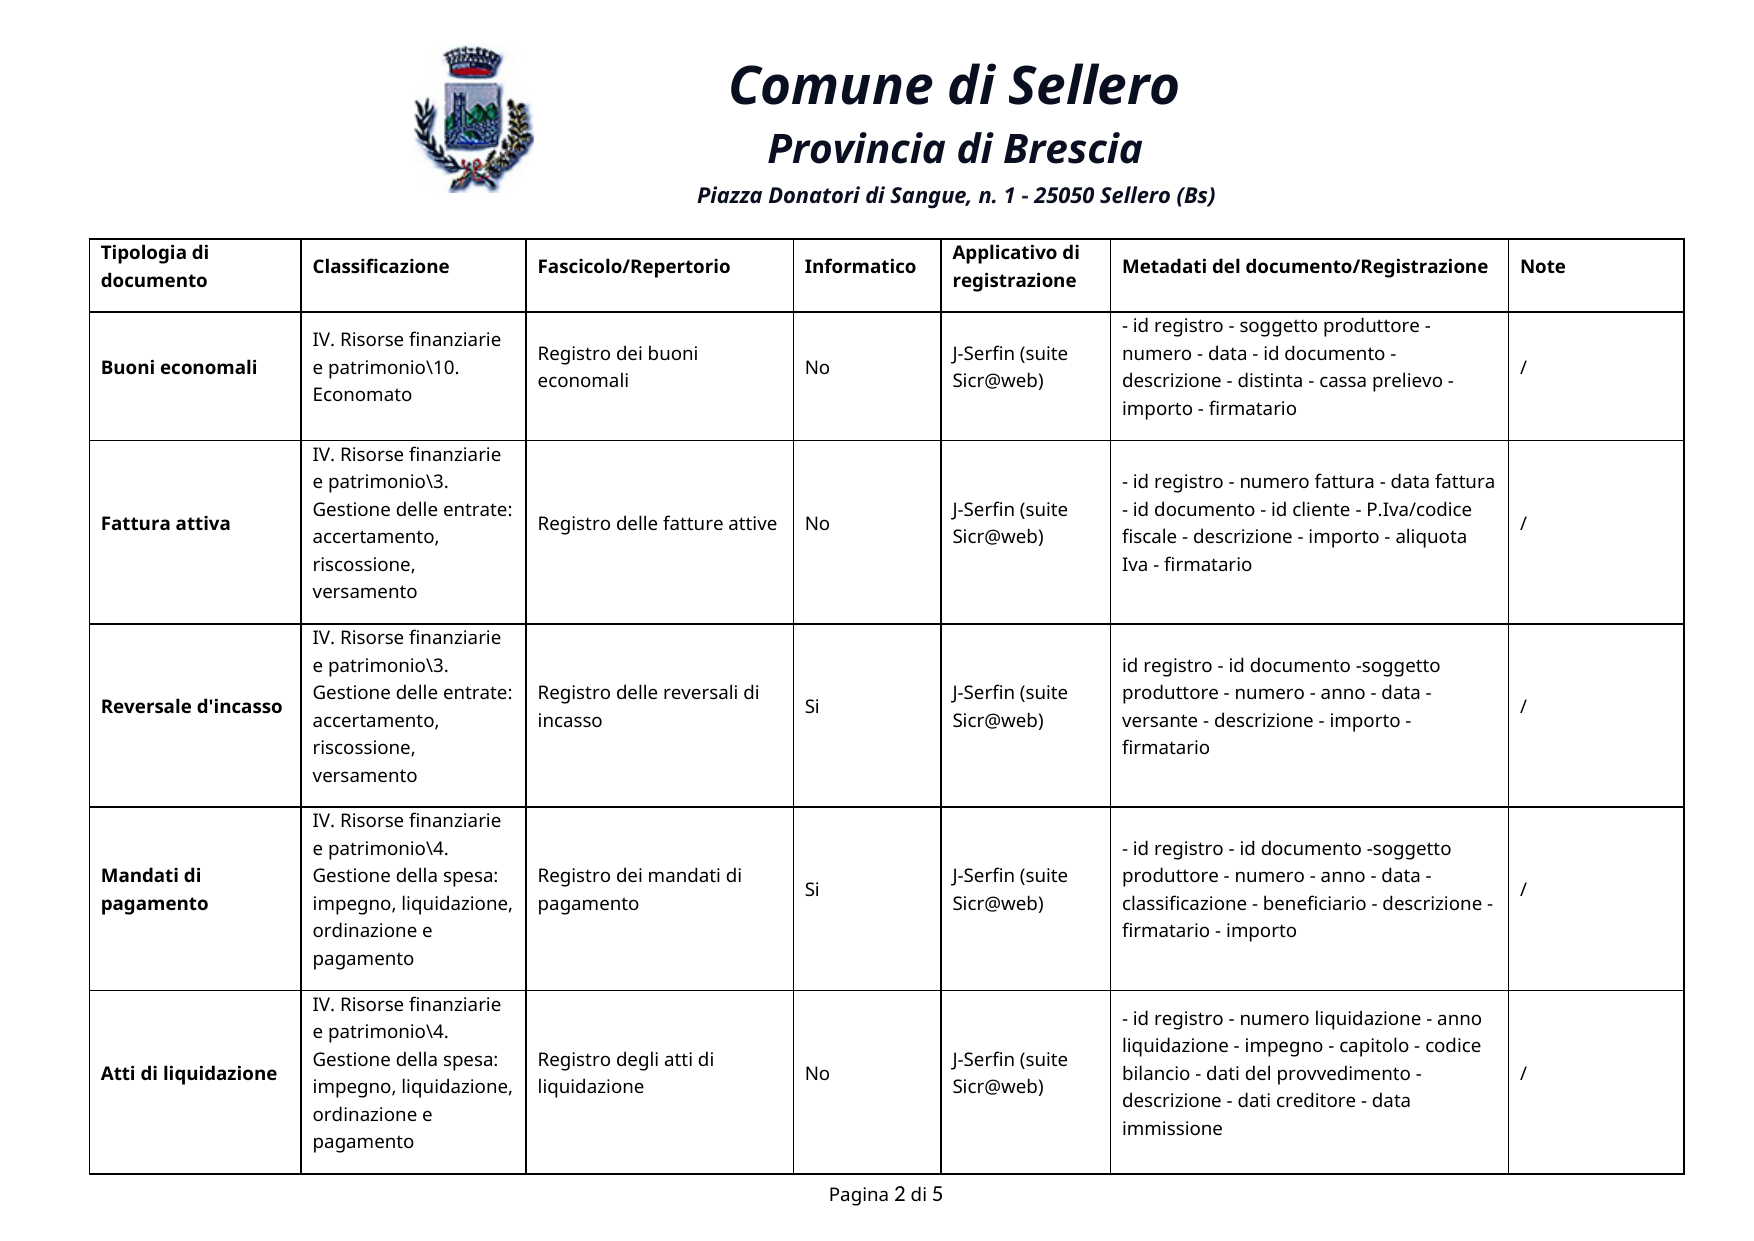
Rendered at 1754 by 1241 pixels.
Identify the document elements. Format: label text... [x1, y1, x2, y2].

table_cell Registro dei mandati di pagamento [527, 808, 793, 989]
table_cell J-Serfin (suite Sicr@web) [942, 991, 1110, 1173]
table_header Applicativo di registrazione [942, 240, 1110, 311]
table_cell Si [794, 625, 940, 806]
table_header Tipologia di documento [90, 240, 300, 311]
table_cell J-Serfin (suite Sicr@web) [942, 808, 1110, 989]
table_cell Reversale d'incasso [90, 625, 300, 806]
table_cell Atti di liquidazione [90, 991, 300, 1173]
table_header Informatico [794, 240, 940, 311]
table_cell / [1509, 313, 1683, 439]
table_header Metadati del documento/Registrazione [1111, 240, 1508, 311]
table_cell - id registro - soggetto produttore - numero - data - id documento - descrizione - distinta - cassa prelievo - importo - firmatario [1111, 313, 1508, 439]
table_cell - id registro - numero liquidazione - anno liquidazione - impegno - capitolo - codice bilancio - dati del provvedimento - descrizione - dati creditore - data immissione [1111, 991, 1508, 1173]
table_cell / [1509, 991, 1683, 1173]
table_cell Registro delle reversali di incasso [527, 625, 793, 806]
table_cell / [1509, 808, 1683, 989]
table_header Fascicolo/Repertorio [527, 240, 793, 311]
table_cell J-Serfin (suite Sicr@web) [942, 441, 1110, 623]
picture [413, 44, 534, 193]
table_cell / [1509, 625, 1683, 806]
table_cell IV. Risorse finanziarie e patrimonio\3. Gestione delle entrate: accertamento, riscossione, versamento [302, 625, 525, 806]
table_header Classificazione [302, 240, 525, 311]
table_cell IV. Risorse finanziarie e patrimonio\4. Gestione della spesa: impegno, liquidazione, ordinazione e pagamento [302, 808, 525, 989]
table_cell J-Serfin (suite Sicr@web) [942, 625, 1110, 806]
table_cell IV. Risorse finanziarie e patrimonio\4. Gestione della spesa: impegno, liquidazione, ordinazione e pagamento [302, 991, 525, 1173]
table_cell id registro - id documento -soggetto produttore - numero - anno - data - versante - descrizione - importo - firmatario [1111, 625, 1508, 806]
table_cell Buoni economali [90, 313, 300, 439]
table_cell Mandati di pagamento [90, 808, 300, 989]
table_cell - id registro - id documento -soggetto produttore - numero - anno - data - classificazione - beneficiario - descrizione - firmatario - importo [1111, 808, 1508, 989]
table_cell IV. Risorse finanziarie e patrimonio\10. Economato [302, 313, 525, 439]
table_cell Registro delle fatture attive [527, 441, 793, 623]
table_cell Si [794, 808, 940, 989]
table_cell No [794, 441, 940, 623]
table_cell Registro degli atti di liquidazione [527, 991, 793, 1173]
table_cell No [794, 991, 940, 1173]
table_cell / [1509, 441, 1683, 623]
table_cell Registro dei buoni economali [527, 313, 793, 439]
table_cell Fattura attiva [90, 441, 300, 623]
table_header Note [1509, 240, 1683, 311]
table_cell J-Serfin (suite Sicr@web) [942, 313, 1110, 439]
table_cell No [794, 313, 940, 439]
table_cell IV. Risorse finanziarie e patrimonio\3. Gestione delle entrate: accertamento, riscossione, versamento [302, 441, 525, 623]
table_cell - id registro - numero fattura - data fattura - id documento - id cliente - P.Iva/codice fiscale - descrizione - importo - aliquota Iva - firmatario [1111, 441, 1508, 623]
